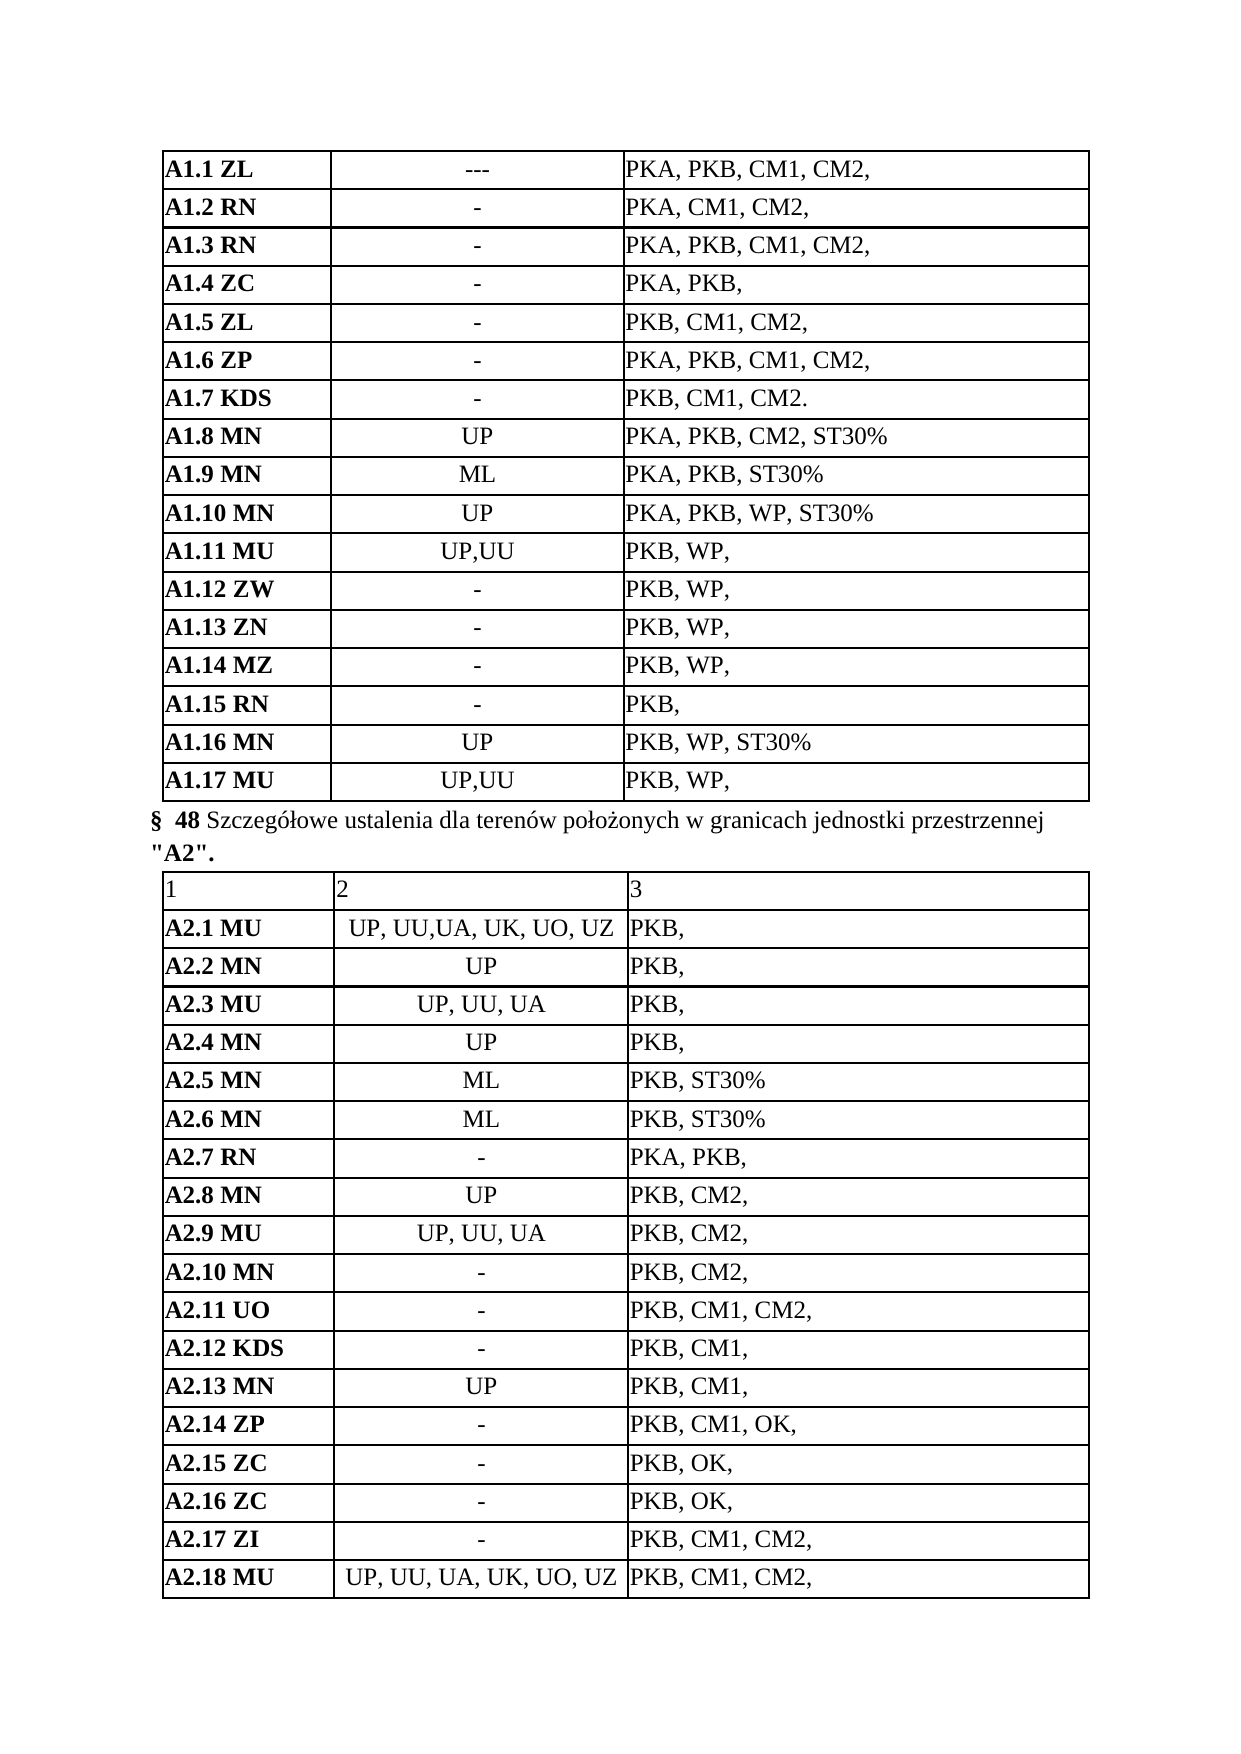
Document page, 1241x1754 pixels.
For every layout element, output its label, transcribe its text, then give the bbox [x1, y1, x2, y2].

table_cell PKA, PKB, CM2, ST30% [625, 420, 1088, 456]
table_cell PKB, OK, [629, 1485, 1088, 1521]
table_cell - [335, 1485, 627, 1521]
table_cell A2.15 ZC [164, 1446, 333, 1482]
table_header 1 [164, 873, 333, 909]
table_cell - [335, 1255, 627, 1291]
table_cell A2.12 KDS [164, 1332, 333, 1368]
table_cell A2.10 MN [164, 1255, 333, 1291]
table_cell PKB, [625, 687, 1088, 723]
table_cell - [332, 305, 623, 341]
table_cell A2.3 MU [164, 988, 333, 1024]
table_cell UP [335, 1370, 627, 1406]
table_cell A2.18 MU [164, 1561, 333, 1597]
table_cell UP, UU, UA, UK, UO, UZ [335, 1561, 627, 1597]
table_cell - [335, 1523, 627, 1559]
table_cell UP, UU, UA [335, 1217, 627, 1253]
table_cell PKA, PKB, WP, ST30% [625, 496, 1088, 532]
table_cell PKB, CM1, [629, 1332, 1088, 1368]
table_cell PKB, OK, [629, 1446, 1088, 1482]
table_cell --- [332, 152, 623, 188]
table_cell PKB, CM1, CM2, [629, 1293, 1088, 1329]
table_cell A1.5 ZL [164, 305, 330, 341]
table_cell A2.6 MN [164, 1102, 333, 1138]
table_cell - [332, 190, 623, 226]
table_cell A2.5 MN [164, 1064, 333, 1100]
table_cell A1.11 MU [164, 534, 330, 571]
table_cell UP [335, 1026, 627, 1062]
table_cell UP [335, 949, 627, 985]
table_cell PKB, CM2, [629, 1179, 1088, 1215]
table_cell A1.10 MN [164, 496, 330, 532]
table_cell - [335, 1140, 627, 1177]
table_cell - [335, 1293, 627, 1329]
table_cell UP,UU [332, 764, 623, 800]
table_cell PKB, CM1, [629, 1370, 1088, 1406]
table_cell UP [332, 496, 623, 532]
table_cell - [332, 267, 623, 303]
text § 48 Szczegółowe ustalenia dla terenów położonych w granicach jednostki przestrzennej "A2". [150, 805, 1090, 866]
table_cell A2.14 ZP [164, 1408, 333, 1444]
table_cell PKB, CM1, CM2. [625, 381, 1088, 418]
table_cell PKB, [629, 1026, 1088, 1062]
table_header 2 [335, 873, 627, 909]
table_cell A1.15 RN [164, 687, 330, 723]
table_cell - [332, 381, 623, 418]
table_cell A2.9 MU [164, 1217, 333, 1253]
table_cell PKA, PKB, CM1, CM2, [625, 229, 1088, 265]
table_cell - [335, 1408, 627, 1444]
table_cell A1.14 MZ [164, 649, 330, 685]
table_cell A2.1 MU [164, 911, 333, 947]
table_cell PKB, [629, 949, 1088, 985]
table_header 3 [629, 873, 1088, 909]
table_cell PKA, CM1, CM2, [625, 190, 1088, 226]
table_cell A1.2 RN [164, 190, 330, 226]
table_cell A1.17 MU [164, 764, 330, 800]
table_cell PKB, CM2, [629, 1255, 1088, 1291]
table_cell PKB, WP, [625, 573, 1088, 609]
table_cell PKA, PKB, [629, 1140, 1088, 1177]
table_cell ML [332, 458, 623, 494]
table_cell A1.3 RN [164, 229, 330, 265]
table_cell PKB, [629, 988, 1088, 1024]
table_cell PKB, WP, ST30% [625, 726, 1088, 762]
table_cell PKB, WP, [625, 534, 1088, 571]
table_cell PKB, CM2, [629, 1217, 1088, 1253]
table_cell PKA, PKB, CM1, CM2, [625, 152, 1088, 188]
table_cell A1.1 ZL [164, 152, 330, 188]
table_cell PKB, CM1, CM2, [625, 305, 1088, 341]
table_cell PKB, WP, [625, 611, 1088, 647]
table_cell A1.6 ZP [164, 343, 330, 379]
table_cell UP [335, 1179, 627, 1215]
table_cell UP, UU,UA, UK, UO, UZ [335, 911, 627, 947]
table_cell - [332, 611, 623, 647]
table_cell A1.12 ZW [164, 573, 330, 609]
table_cell ML [335, 1102, 627, 1138]
table_cell PKB, ST30% [629, 1102, 1088, 1138]
table_cell A1.7 KDS [164, 381, 330, 418]
table_cell PKB, CM1, CM2, [629, 1523, 1088, 1559]
table_cell A2.16 ZC [164, 1485, 333, 1521]
table_cell PKB, CM1, CM2, [629, 1561, 1088, 1597]
table_cell PKB, CM1, OK, [629, 1408, 1088, 1444]
table_cell PKA, PKB, [625, 267, 1088, 303]
table_cell A2.4 MN [164, 1026, 333, 1062]
table_cell A2.2 MN [164, 949, 333, 985]
table_cell UP [332, 726, 623, 762]
table_cell - [335, 1446, 627, 1482]
table_cell A2.8 MN [164, 1179, 333, 1215]
table_cell A1.4 ZC [164, 267, 330, 303]
table_cell PKB, ST30% [629, 1064, 1088, 1100]
table_cell PKA, PKB, ST30% [625, 458, 1088, 494]
table_cell - [332, 343, 623, 379]
table_cell A2.11 UO [164, 1293, 333, 1329]
table_cell UP, UU, UA [335, 988, 627, 1024]
table_cell A2.17 ZI [164, 1523, 333, 1559]
table_cell A1.9 MN [164, 458, 330, 494]
table_cell A1.8 MN [164, 420, 330, 456]
table_cell PKB, WP, [625, 764, 1088, 800]
table_cell - [335, 1332, 627, 1368]
table_cell PKB, WP, [625, 649, 1088, 685]
table_cell - [332, 229, 623, 265]
table_cell - [332, 573, 623, 609]
table_cell A1.16 MN [164, 726, 330, 762]
table_cell ML [335, 1064, 627, 1100]
table_cell A2.7 RN [164, 1140, 333, 1177]
table_cell - [332, 687, 623, 723]
table_cell UP,UU [332, 534, 623, 571]
table_cell - [332, 649, 623, 685]
table_cell PKB, [629, 911, 1088, 947]
table_cell A1.13 ZN [164, 611, 330, 647]
table_cell A2.13 MN [164, 1370, 333, 1406]
table_cell PKA, PKB, CM1, CM2, [625, 343, 1088, 379]
table_cell UP [332, 420, 623, 456]
